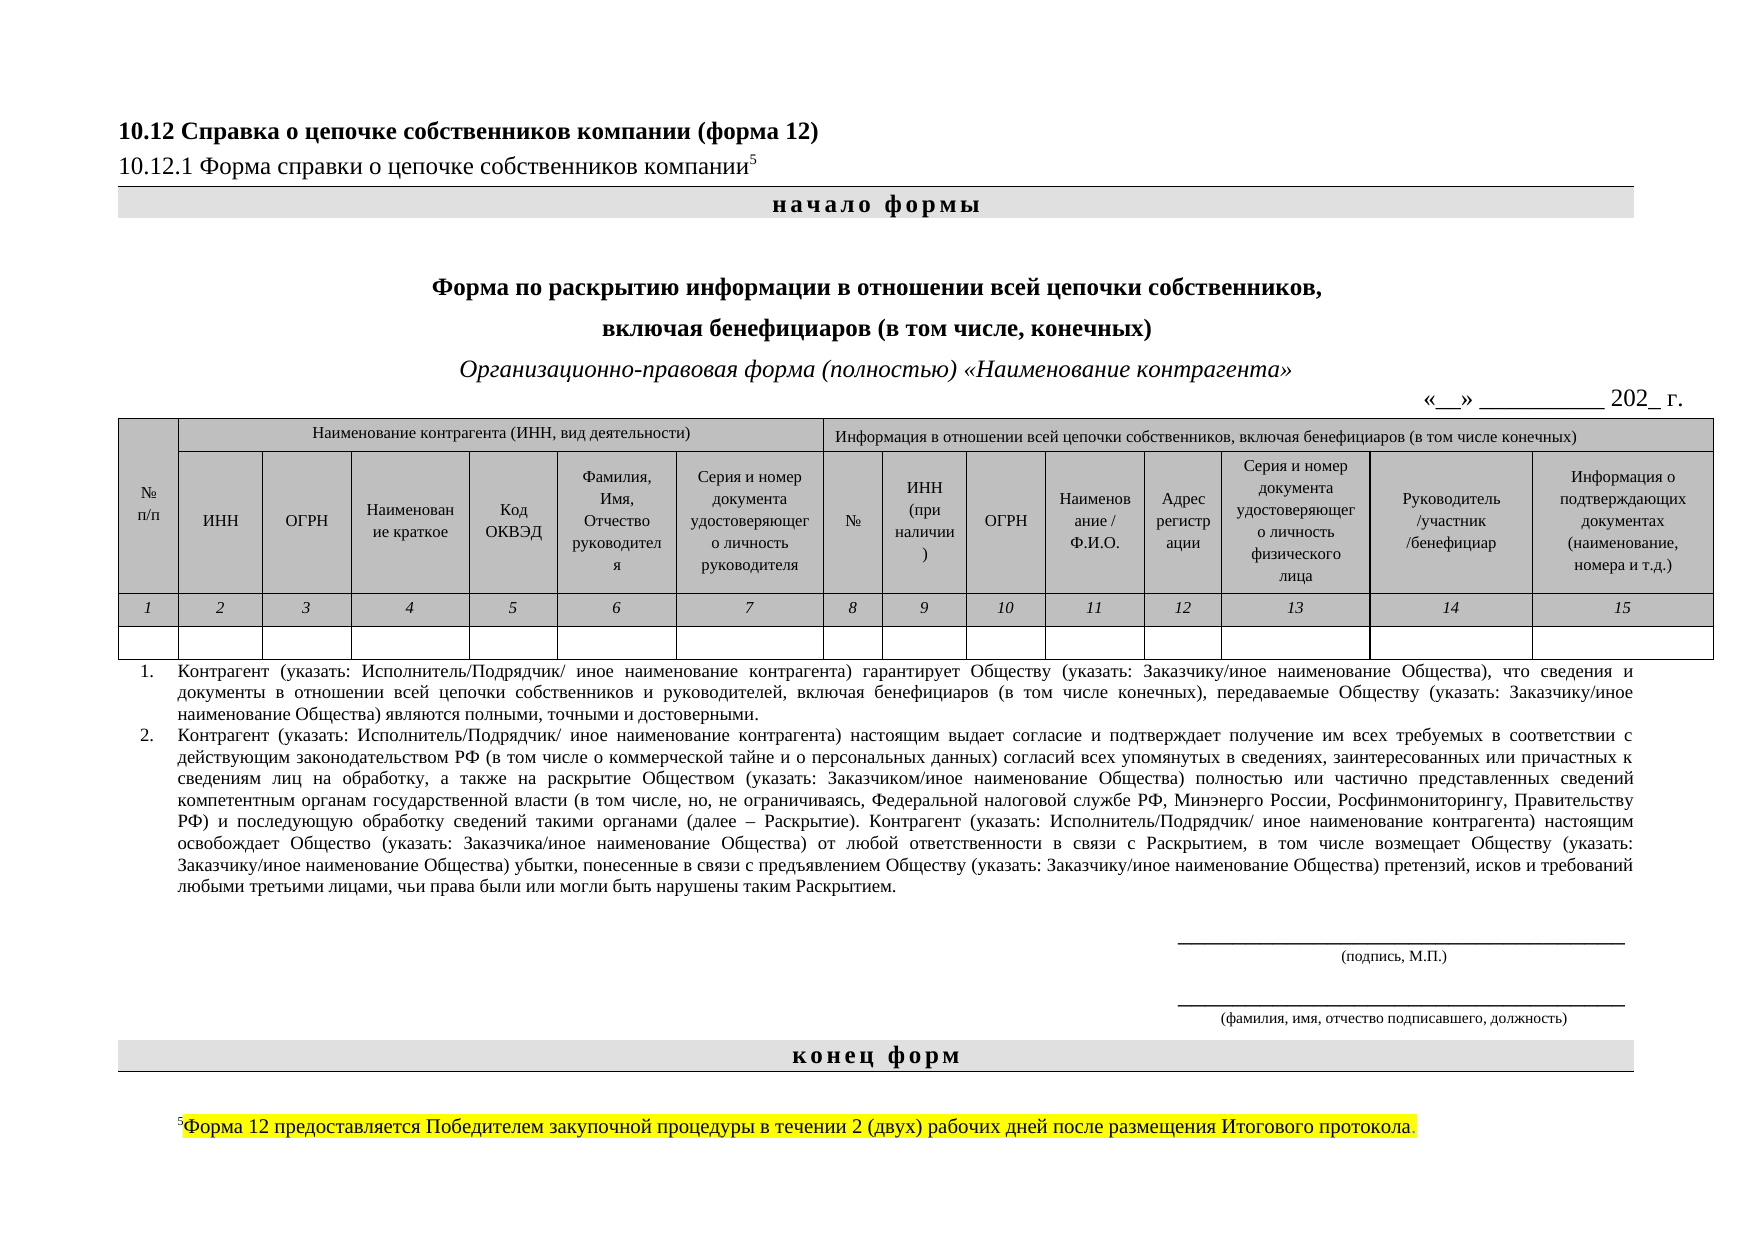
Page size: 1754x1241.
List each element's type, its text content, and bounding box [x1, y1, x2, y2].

table_cell [967, 627, 1045, 658]
table_header Наименование контрагента (ИНН, вид деятельности) [179, 419, 823, 451]
table_cell [824, 627, 882, 658]
table_cell 2 [179, 594, 262, 626]
table_cell 15 [1533, 594, 1713, 626]
table_cell [883, 627, 966, 658]
table_cell [352, 627, 469, 658]
table_cell [470, 627, 557, 658]
list Контрагент (указать: Исполнитель/Подрядчик/ иное наименование контрагента) настоящим выдает согласие и подтверждает получение им всех требуемых в соответствии с действующим законодательством РФ (в том числе о коммерческой тайне и о персональных данных) согласий всех упомянутых в сведениях, заинтересованных или причастных к сведениям лиц на обработку, а также на раскрытие Обществом (указать: Заказчиком/иное наименование Общества) полностью или частично представленных сведений компетентным органам государственной власти (в том числе, но, не ограничиваясь, Федеральной налоговой службе РФ, Минэнерго России, Росфинмониторингу, Правительству РФ) и последующую обработку сведений такими органами (далее – Раскрытие). Контрагент (указать: Исполнитель/Подрядчик/ иное наименование контрагента) настоящим освобождает Общество (указать: Заказчика/иное наименование Общества) от любой ответственности в связи с Раскрытием, в том числе возмещает Обществу (указать: Заказчику/иное наименование Общества) убытки, понесенные в связи с предъявлением Обществу (указать: Заказчику/иное наименование Общества) претензий, исков и требований любыми третьими лицами, чьи права были или могли быть нарушены таким Раскрытием. [140, 724, 1636, 897]
table_cell Наименование / Ф.И.О. [1046, 452, 1144, 593]
table_cell 1 [119, 594, 178, 626]
table_cell [1371, 627, 1532, 658]
table_cell [1145, 627, 1221, 658]
text начало формы [118, 187, 1634, 218]
table_cell _________________________________ (фамилия, имя, отчество подписавшего, должность) [1152, 978, 1636, 1040]
table_cell Фамилия, Имя, Отчество руководителя [558, 452, 676, 593]
table_cell 12 [1145, 594, 1221, 626]
table_cell [263, 627, 351, 658]
table_cell 8 [824, 594, 882, 626]
table_cell 3 [263, 594, 351, 626]
table_cell ОГРН [967, 452, 1045, 593]
table_header «__» __________ 202_ г. [118, 383, 1694, 418]
table_cell 10 [967, 594, 1045, 626]
table_cell Адрес регистрации [1145, 452, 1221, 593]
text конец форм [118, 1040, 1634, 1071]
table_cell Код ОКВЭД [470, 452, 557, 593]
text Организационно-правовая форма (полностью) «Наименование контрагента» [118, 354, 1636, 383]
text 10.12 Справка о цепочке собственников компании (форма 12) [118, 116, 1636, 145]
table_cell 9 [883, 594, 966, 626]
table_cell 6 [558, 594, 676, 626]
table_cell Серия и номер документа удостоверяющего личность физического лица [1222, 452, 1369, 593]
table_cell [179, 627, 262, 658]
table_cell [119, 627, 178, 658]
table_cell ИНН [179, 452, 262, 593]
table_cell Информация о подтверждающих документах (наименование, номера и т.д.) [1533, 452, 1713, 593]
table_header Информация в отношении всей цепочки собственников, включая бенефициаров (в том числе конечных) [824, 419, 1713, 451]
table_cell № [824, 452, 882, 593]
table_cell [1046, 627, 1144, 658]
text включая бенефициаров (в том числе, конечных) [118, 313, 1636, 342]
table_cell 13 [1222, 594, 1369, 626]
table_cell 14 [1371, 594, 1532, 626]
table_cell 5 [470, 594, 557, 626]
table_header _________________________________ (подпись, М.П.) [1152, 916, 1636, 978]
table_cell ОГРН [263, 452, 351, 593]
table_cell [558, 627, 676, 658]
text Форма по раскрытию информации в отношении всей цепочки собственников, [118, 272, 1636, 300]
text 10.12.1 Форма справки о цепочке собственников компании [118, 151, 1636, 180]
table_cell [1533, 627, 1713, 658]
table_cell Серия и номер документа удостоверяющего личность руководителя [677, 452, 823, 593]
table_cell [677, 627, 823, 658]
table_cell ИНН (при наличии) [883, 452, 966, 593]
list Контрагент (указать: Исполнитель/Подрядчик/ иное наименование контрагента) гарантирует Обществу (указать: Заказчику/иное наименование Общества), что сведения и документы в отношении всей цепочки собственников и руководителей, включая бенефициаров (в том числе конечных), передаваемые Обществу (указать: Заказчику/иное наименование Общества) являются полными, точными и достоверными. [140, 660, 1636, 724]
table_cell 7 [677, 594, 823, 626]
table_cell Наименование краткое [352, 452, 469, 593]
table_header № п/п [119, 419, 178, 593]
table_cell 4 [352, 594, 469, 626]
table_cell Руководитель /участник /бенефициар [1371, 452, 1532, 593]
table_cell [1222, 627, 1369, 658]
table_cell 11 [1046, 594, 1144, 626]
